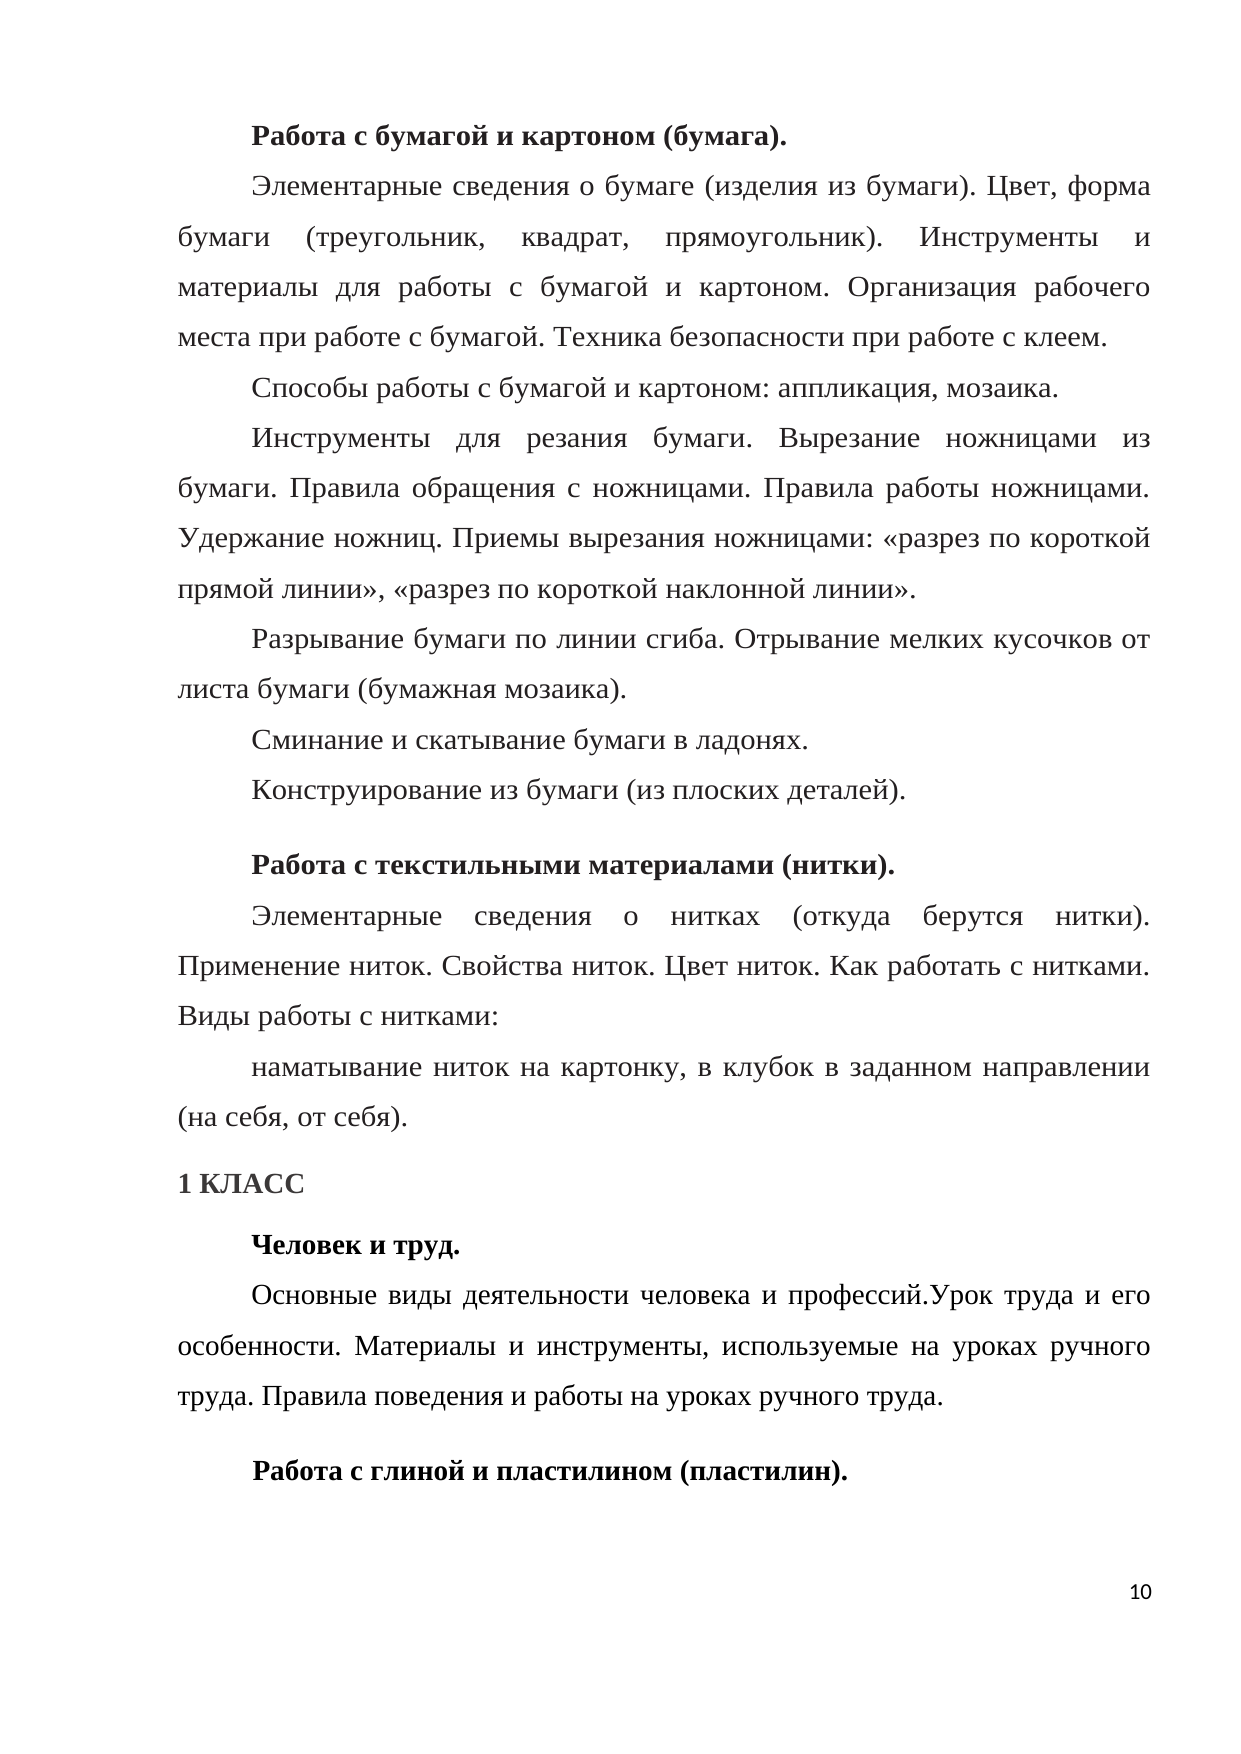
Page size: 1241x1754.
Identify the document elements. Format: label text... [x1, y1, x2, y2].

text Способы работы с бумагой и картоном: аппликация, мозаика. [177, 370, 1152, 403]
text Элементарные сведения о нитках (откуда берутся нитки). Применение ниток. Свойства ниток. Цвет ниток. Как работать с нитками. Виды работы с нитками: [177, 898, 1152, 1032]
text Работа с бумагой и картоном (бумага). [177, 118, 1152, 152]
text Конструирование из бумаги (из плоских деталей). [177, 772, 1152, 806]
text Инструменты для резания бумаги. Вырезание ножницами из бумаги. Правила обращения с ножницами. Правила работы ножницами. Удержание ножниц. Приемы вырезания ножницами: «разрез по короткой прямой линии», «разрез по короткой наклонной линии». [177, 420, 1152, 604]
text Элементарные сведения о бумаге (изделия из бумаги). Цвет, форма бумаги (треугольник, квадрат, прямоугольник). Инструменты и материалы для работы с бумагой и картоном. Организация рабочего места при работе с бумагой. Техника безопасности при работе с клеем. [177, 168, 1152, 353]
text Человек и труд. [177, 1227, 1152, 1261]
text Работа с текстильными материалами (нитки). [177, 847, 1152, 881]
text Основные виды деятельности человека и профессий.Урок труда и его особенности. Материалы и инструменты, используемые на уроках ручного труда. Правила поведения и работы на уроках ручного труда. [177, 1277, 1152, 1412]
text Сминание и скатывание бумаги в ладонях. [177, 722, 1152, 755]
subtitle 1 КЛАСС [177, 1166, 1152, 1199]
text Работа с глиной и пластилином (пластилин). [179, 1453, 1149, 1487]
text наматывание ниток на картонку, в клубок в заданном направлении (на себя, от себя). [177, 1049, 1152, 1133]
text Разрывание бумаги по линии сгиба. Отрывание мелких кусочков от листа бумаги (бумажная мозаика). [177, 621, 1152, 705]
